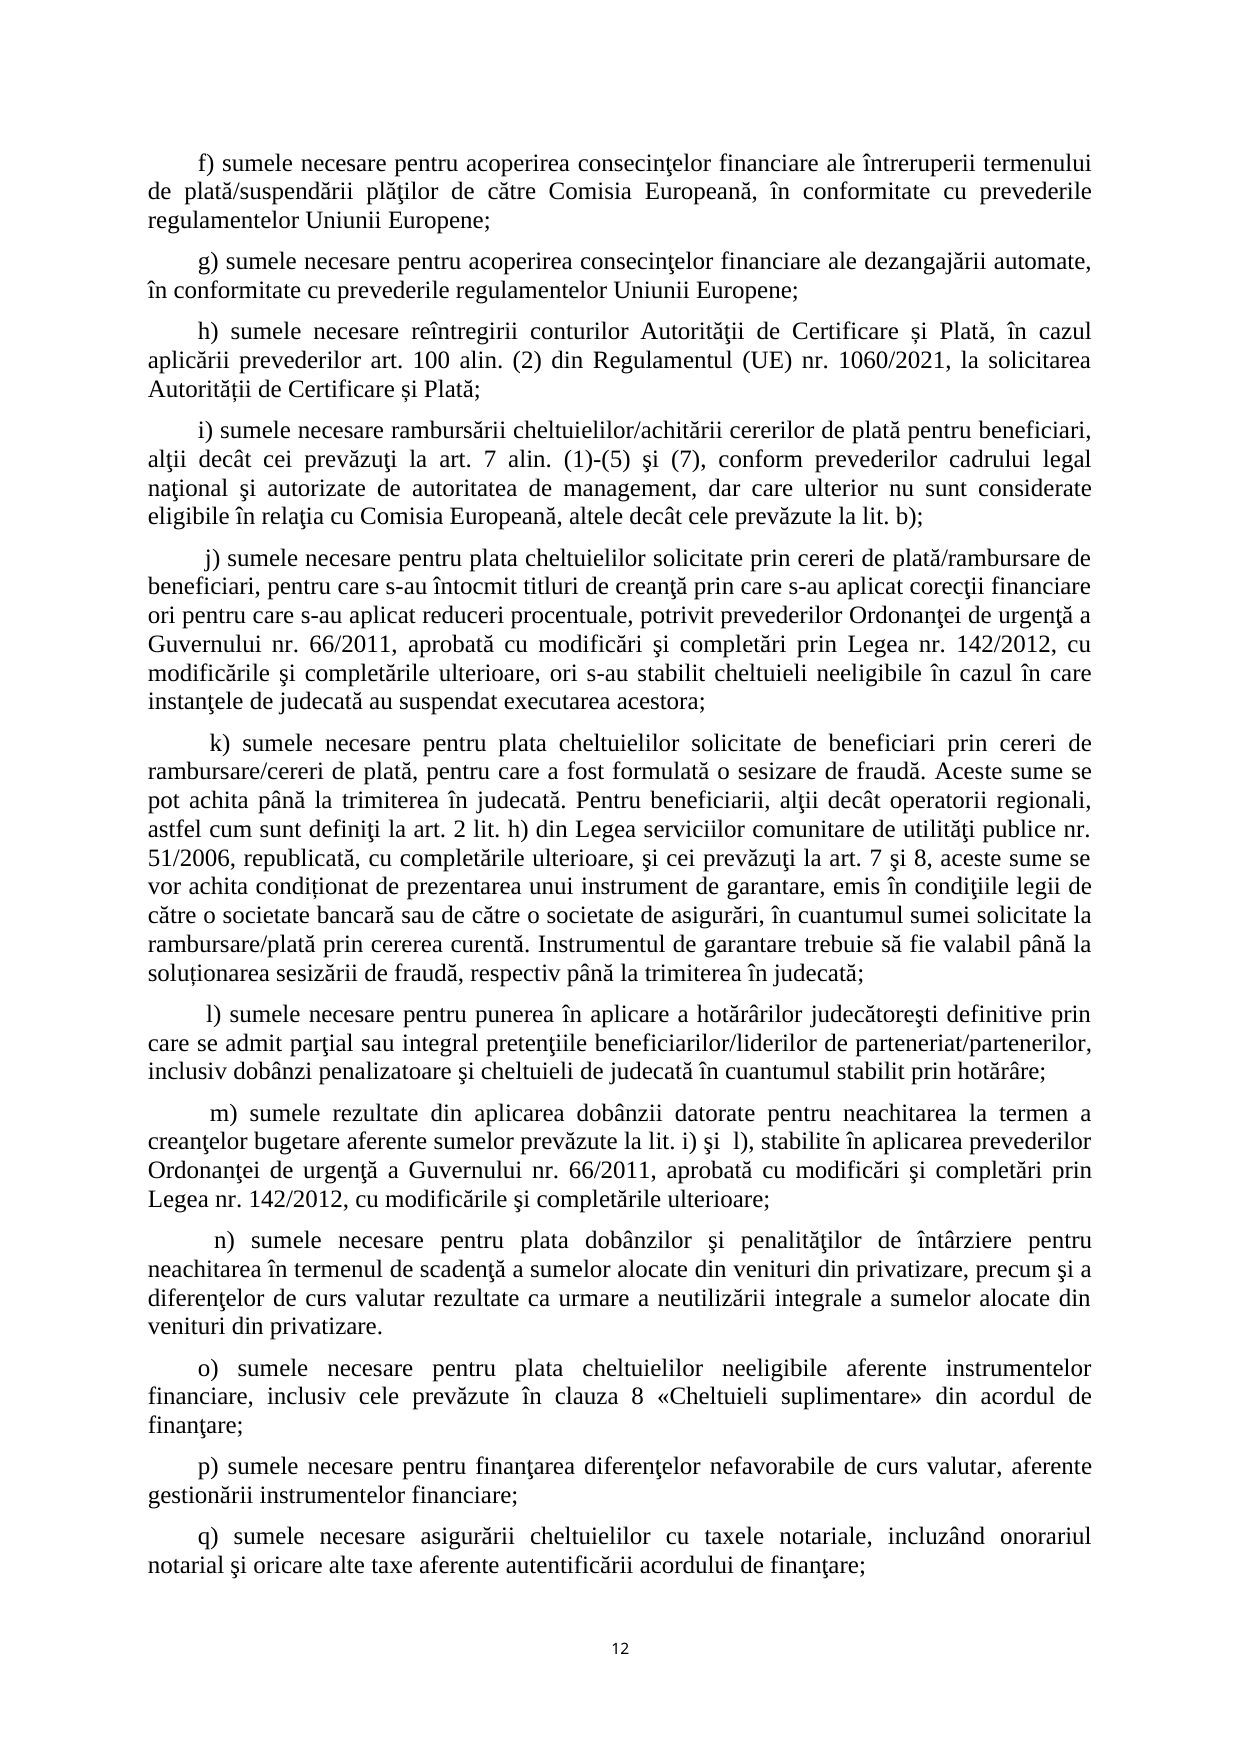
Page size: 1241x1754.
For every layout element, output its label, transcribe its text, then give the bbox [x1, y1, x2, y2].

text n) sumele necesare pentru plata dobânzilor şi penalităţilor de întârziere pentru neachitarea în termenul de scadenţă a sumelor alocate din venituri din privatizare, precum şi a diferenţelor de curs valutar rezultate ca urmare a neutilizării integrale a sumelor alocate din venituri din privatizare. [148, 1225, 1093, 1340]
text q) sumele necesare asigurării cheltuielilor cu taxele notariale, incluzând onorariul notarial şi oricare alte taxe aferente autentificării acordului de finanţare; [148, 1521, 1093, 1579]
text m) sumele rezultate din aplicarea dobânzii datorate pentru neachitarea la termen a creanţelor bugetare aferente sumelor prevăzute la lit. i) şi l), stabilite în aplicarea prevederilor Ordonanţei de urgenţă a Guvernului nr. 66/2011, aprobată cu modificări şi completări prin Legea nr. 142/2012, cu modificările şi completările ulterioare; [148, 1098, 1093, 1213]
text o) sumele necesare pentru plata cheltuielilor neeligibile aferente instrumentelor financiare, inclusiv cele prevăzute în clauza 8 «Cheltuieli suplimentare» din acordul de finanţare; [148, 1353, 1093, 1439]
text g) sumele necesare pentru acoperirea consecinţelor financiare ale dezangajării automate, în conformitate cu prevederile regulamentelor Uniunii Europene; [148, 246, 1093, 304]
text h) sumele necesare reîntregirii conturilor Autorităţii de Certificare și Plată, în cazul aplicării prevederilor art. 100 alin. (2) din Regulamentul (UE) nr. 1060/2021, la solicitarea Autorității de Certificare și Plată; [148, 316, 1093, 403]
text l) sumele necesare pentru punerea în aplicare a hotărârilor judecătoreşti definitive prin care se admit parţial sau integral pretenţiile beneficiarilor/liderilor de parteneriat/partenerilor, inclusiv dobânzi penalizatoare şi cheltuieli de judecată în cuantumul stabilit prin hotărâre; [148, 999, 1093, 1085]
text f) sumele necesare pentru acoperirea consecinţelor financiare ale întreruperii termenului de plată/suspendării plăţilor de către Comisia Europeană, în conformitate cu prevederile regulamentelor Uniunii Europene; [148, 148, 1093, 234]
text k) sumele necesare pentru plata cheltuielilor solicitate de beneficiari prin cereri de rambursare/cereri de plată, pentru care a fost formulată o sesizare de fraudă. Aceste sume se pot achita până la trimiterea în judecată. Pentru beneficiarii, alţii decât operatorii regionali, astfel cum sunt definiţi la art. 2 lit. h) din Legea serviciilor comunitare de utilităţi publice nr. 51/2006, republicată, cu completările ulterioare, şi cei prevăzuţi la art. 7 şi 8, aceste sume se vor achita condiționat de prezentarea unui instrument de garantare, emis în condiţiile legii de către o societate bancară sau de către o societate de asigurări, în cuantumul sumei solicitate la rambursare/plată prin cererea curentă. Instrumentul de garantare trebuie să fie valabil până la soluționarea sesizării de fraudă, respectiv până la trimiterea în judecată; [148, 728, 1093, 986]
text p) sumele necesare pentru finanţarea diferenţelor nefavorabile de curs valutar, aferente gestionării instrumentelor financiare; [148, 1451, 1093, 1509]
text i) sumele necesare rambursării cheltuielilor/achitării cererilor de plată pentru beneficiari, alţii decât cei prevăzuţi la art. 7 alin. (1)-(5) şi (7), conform prevederilor cadrului legal naţional şi autorizate de autoritatea de management, dar care ulterior nu sunt considerate eligibile în relaţia cu Comisia Europeană, altele decât cele prevăzute la lit. b); [148, 415, 1093, 530]
text j) sumele necesare pentru plata cheltuielilor solicitate prin cereri de plată/rambursare de beneficiari, pentru care s-au întocmit titluri de creanţă prin care s-au aplicat corecţii financiare ori pentru care s-au aplicat reduceri procentuale, potrivit prevederilor Ordonanţei de urgenţă a Guvernului nr. 66/2011, aprobată cu modificări şi completări prin Legea nr. 142/2012, cu modificările şi completările ulterioare, ori s-au stabilit cheltuieli neeligibile în cazul în care instanţele de judecată au suspendat executarea acestora; [148, 543, 1093, 715]
